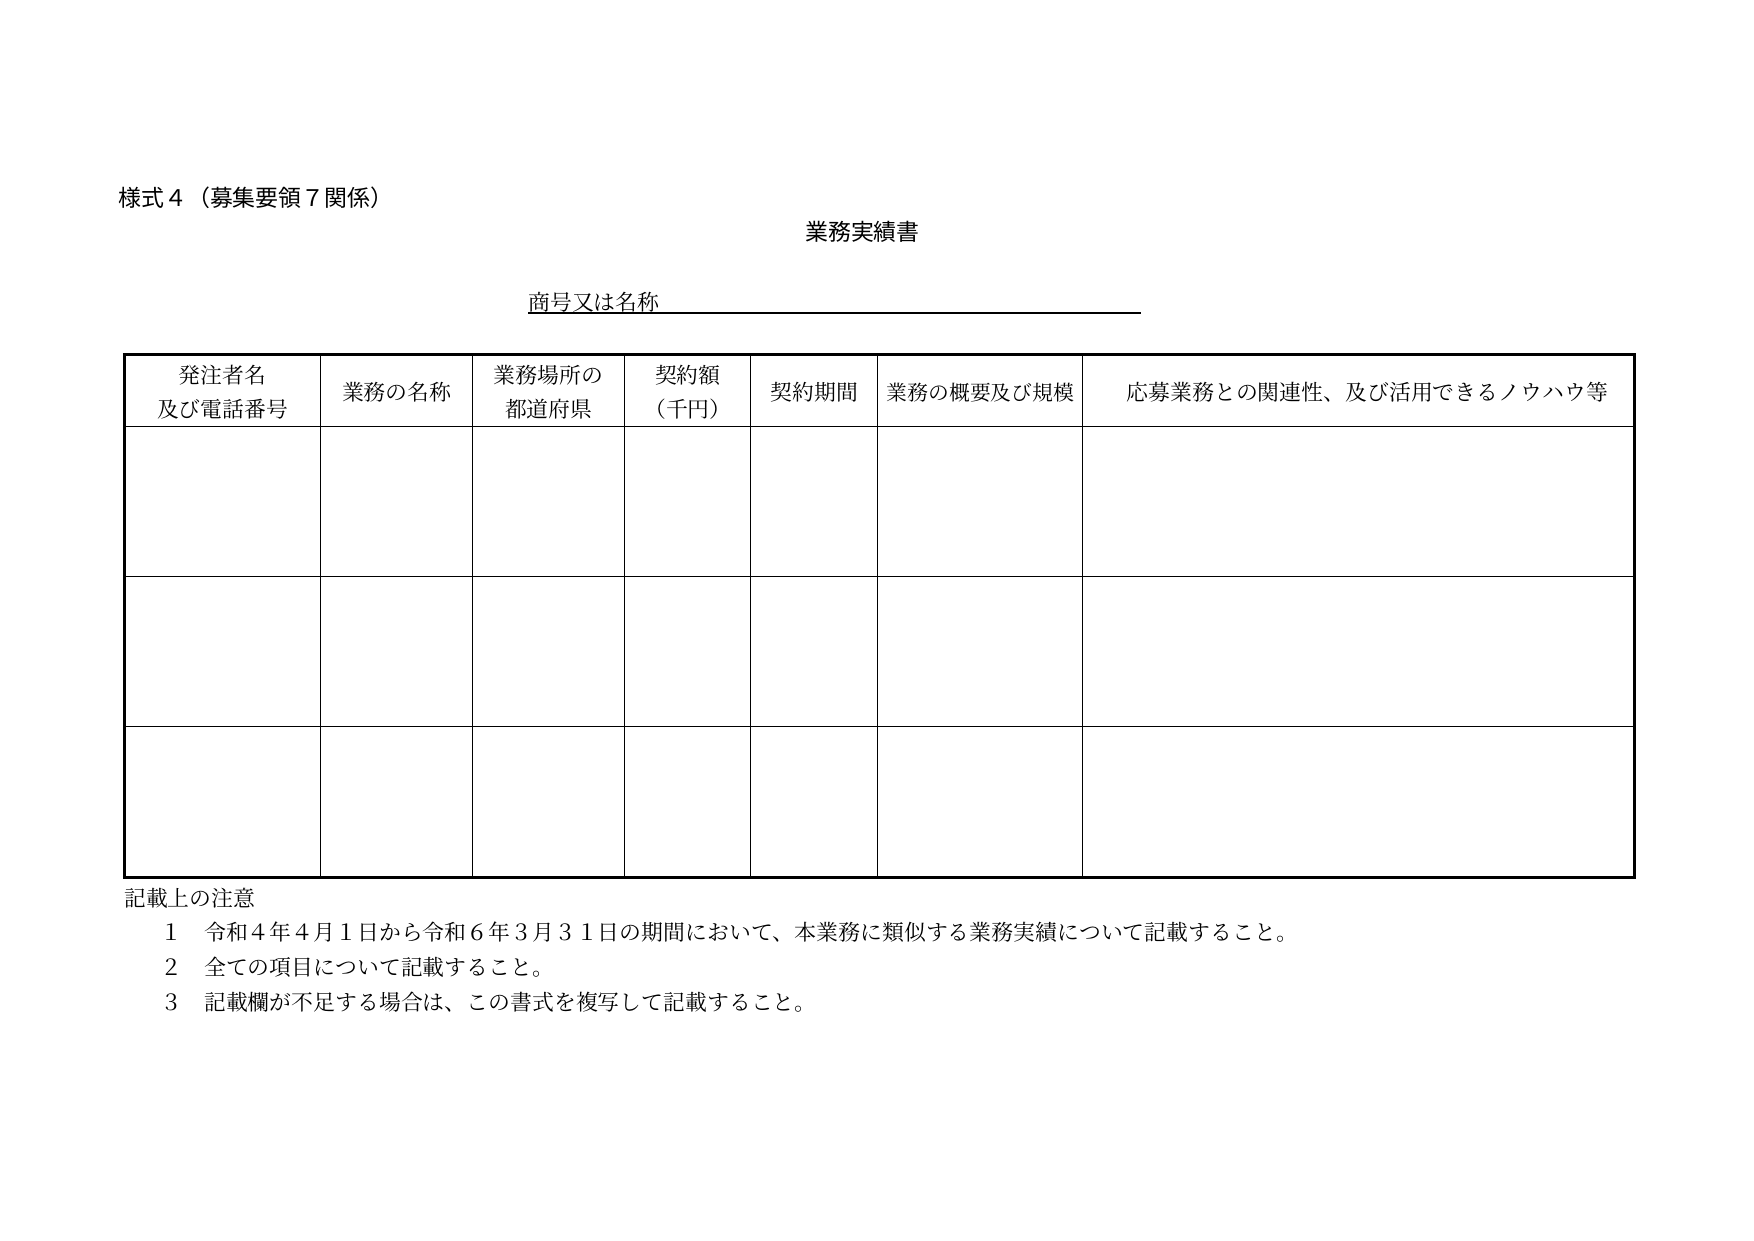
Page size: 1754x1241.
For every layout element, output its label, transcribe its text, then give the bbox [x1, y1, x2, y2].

table_cell [321, 727, 472, 876]
table_cell [625, 427, 750, 576]
subtitle 様式４（募集要領７関係） [118, 178, 1606, 213]
table_cell [321, 427, 472, 576]
table_cell [751, 577, 877, 726]
table_cell [751, 427, 877, 576]
table_cell [1083, 427, 1633, 576]
text ３ 記載欄が不足する場合は、この書式を複写して記載すること。 [160, 984, 1606, 1019]
text 商号又は名称 [118, 283, 1606, 318]
table_header 契約期間 [751, 356, 877, 426]
table_cell [321, 577, 472, 726]
text １ 令和４年４月１日から令和６年３月３１日の期間において、本業務に類似する業務実績について記載すること。 [160, 914, 1606, 949]
table_cell [126, 577, 320, 726]
table_cell [751, 727, 877, 876]
table_cell [473, 577, 624, 726]
table_cell [126, 727, 320, 876]
table_header 業務の名称 [321, 356, 472, 426]
table_cell [126, 427, 320, 576]
table_cell [473, 727, 624, 876]
table_cell [878, 577, 1082, 726]
table_cell [625, 577, 750, 726]
table_cell [1083, 727, 1633, 876]
table_header 発注者名 及び電話番号 [126, 356, 320, 426]
table_header 業務の概要及び規模 [878, 356, 1082, 426]
text ２ 全ての項目について記載すること。 [160, 949, 1606, 984]
table_header 業務場所の 都道府県 [473, 356, 624, 426]
table_cell [625, 727, 750, 876]
table_cell [473, 427, 624, 576]
table_cell [878, 427, 1082, 576]
table_header 契約額 （千円） [625, 356, 750, 426]
table_header 応募業務との関連性、及び活用できるノウハウ等 [1083, 356, 1633, 426]
text 業務実績書 [118, 213, 1606, 248]
table_cell [1083, 577, 1633, 726]
table_cell [878, 727, 1082, 876]
text 記載上の注意 [118, 879, 1606, 914]
